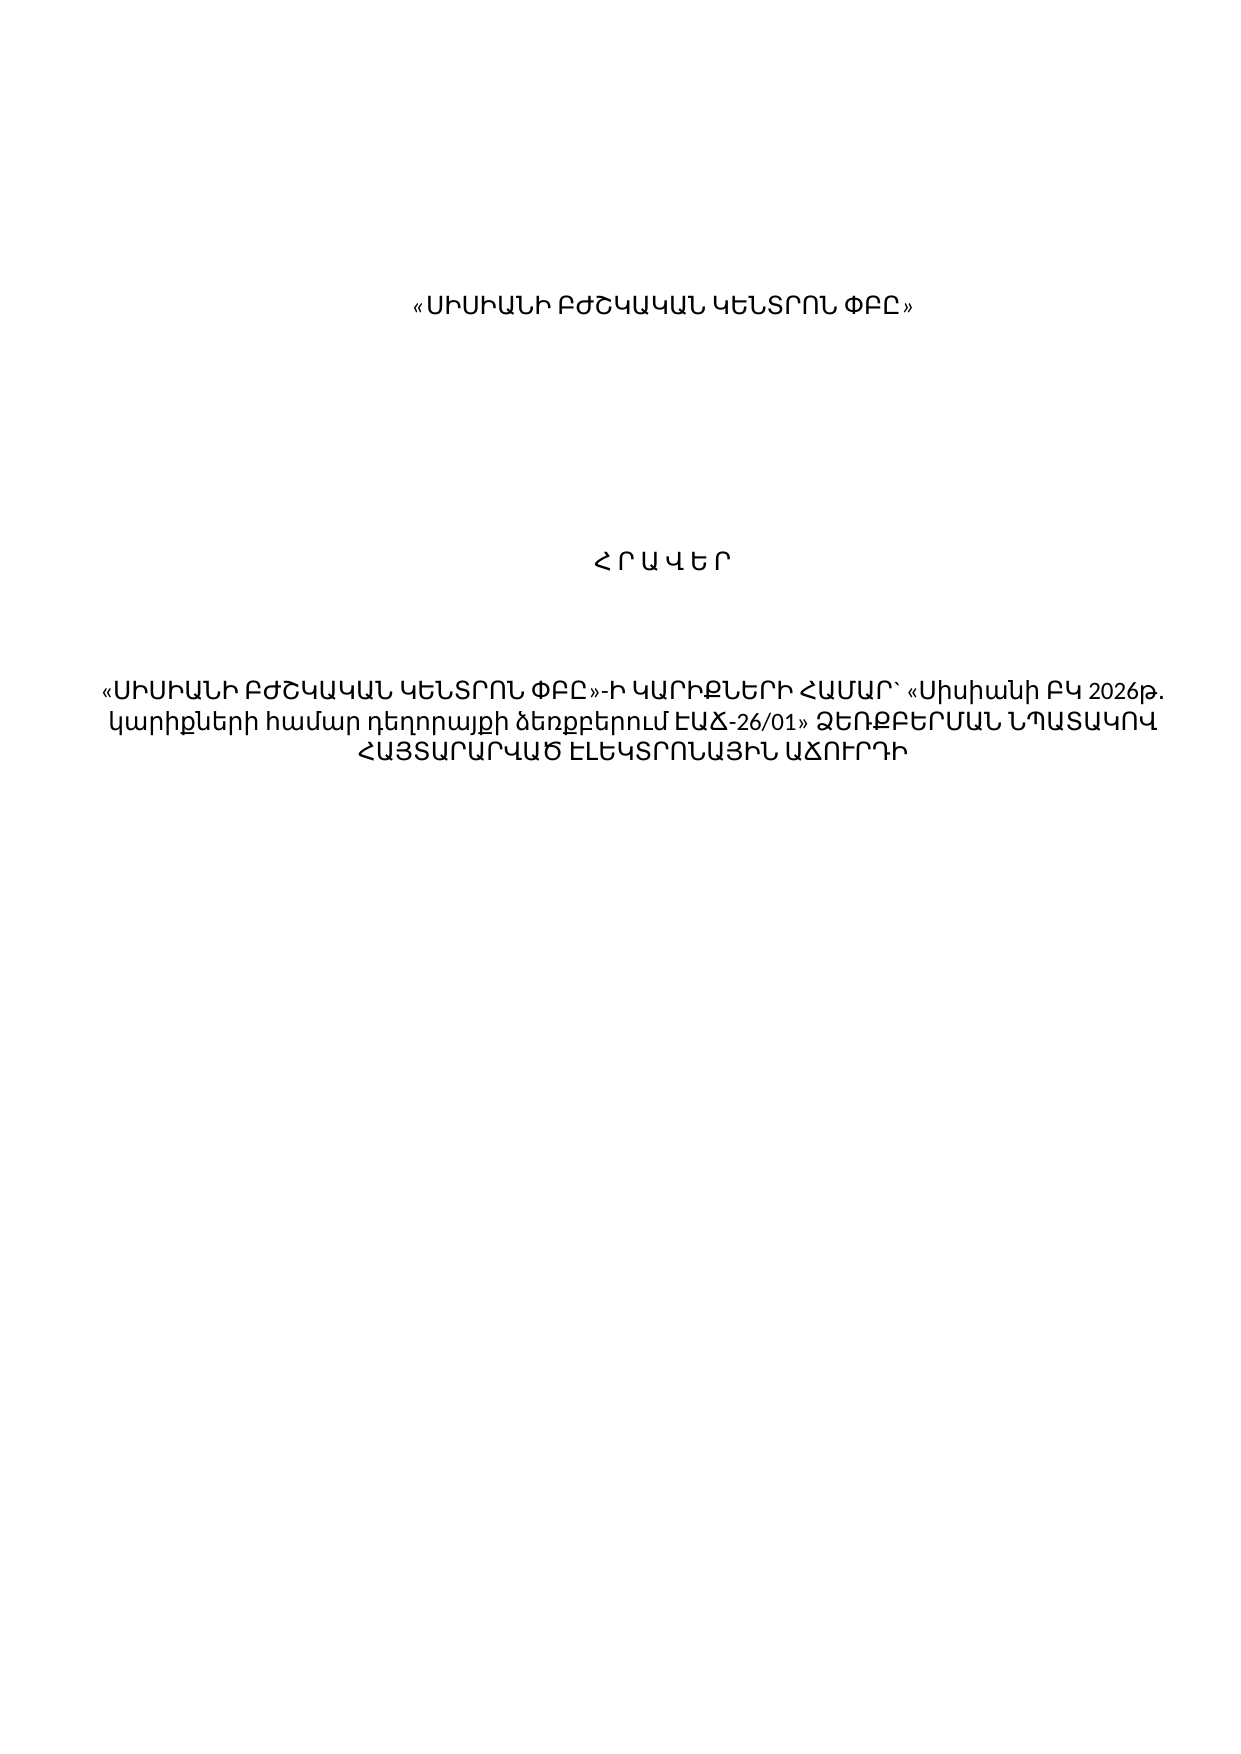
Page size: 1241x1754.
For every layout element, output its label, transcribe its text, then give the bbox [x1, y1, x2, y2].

text «ՍԻՍԻԱՆԻ ԲԺՇԿԱԿԱՆ ԿԵՆՏՐՈՆ ՓԲԸ»-Ի ԿԱՐԻՔՆԵՐԻ ՀԱՄԱՐ` «Սիսիանի ԲԿ 2026թ․ կարիքների համար դեղորայքի ձեռքբերում ԷԱՃ-26/01» ՁԵՌՔԲԵՐՄԱՆ ՆՊԱՏԱԿՈՎ ՀԱՅՏԱՐԱՐՎԱԾ ԷԼԵԿՏՐՈՆԱՅԻՆ ԱՃՈՒՐԴԻ [94, 676, 1172, 767]
text « ՍԻՍԻԱՆԻ ԲԺՇԿԱԿԱՆ ԿԵՆՏՐՈՆ ՓԲԸ» [94, 290, 1172, 321]
text Հ Ր Ա Վ Ե Ր [94, 546, 1172, 577]
